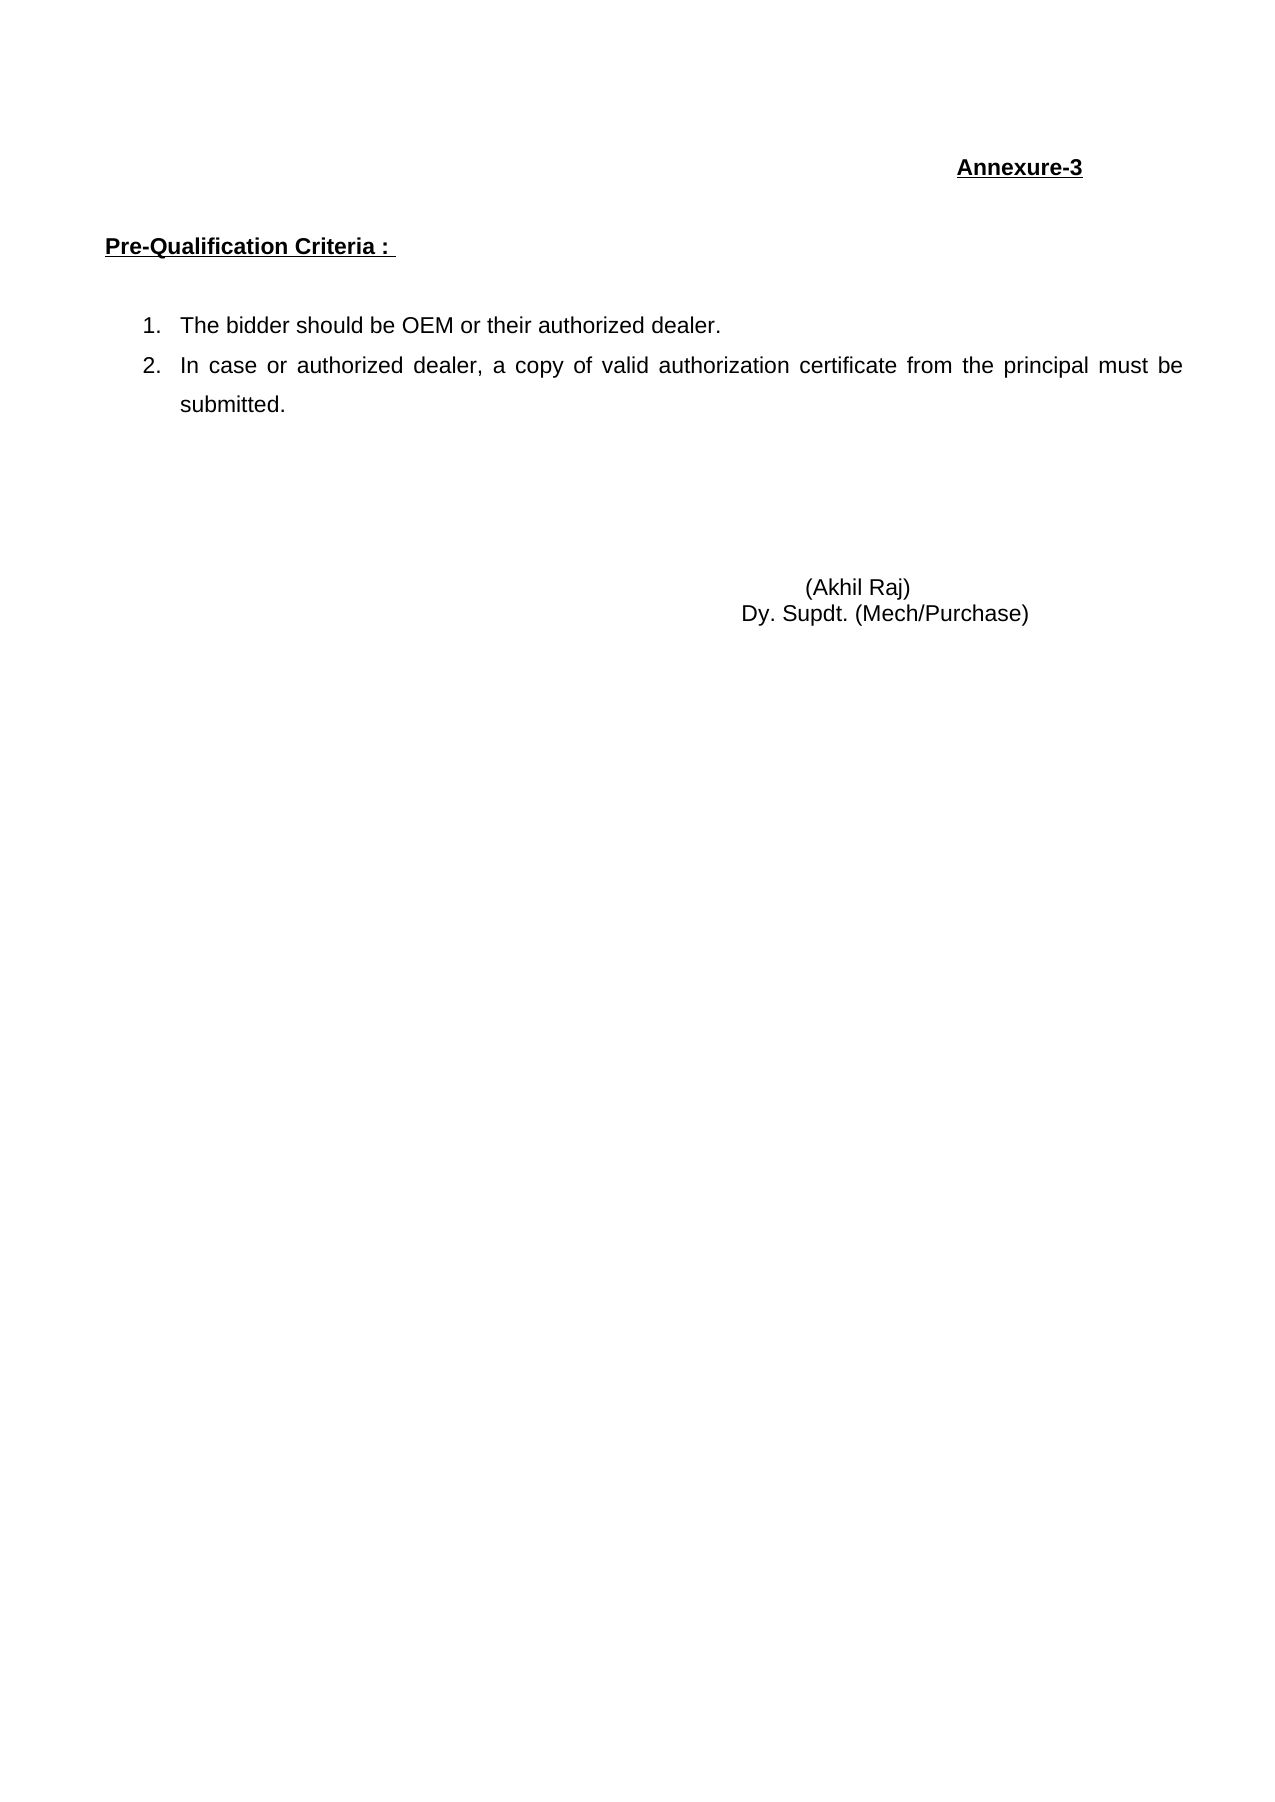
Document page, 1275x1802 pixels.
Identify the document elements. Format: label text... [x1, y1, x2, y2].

text (Akhil Raj) [105, 574, 1185, 600]
list In case or authorized dealer, a copy of valid authorization certificate from the principal must be submitted. [142, 352, 1185, 417]
text Pre-Qualification Criteria : [105, 233, 1185, 259]
text Dy. Supdt. (Mech/Purchase) [105, 600, 1185, 627]
list The bidder should be OEM or their authorized dealer. [142, 312, 1185, 338]
text Annexure-3 [555, 154, 1185, 180]
